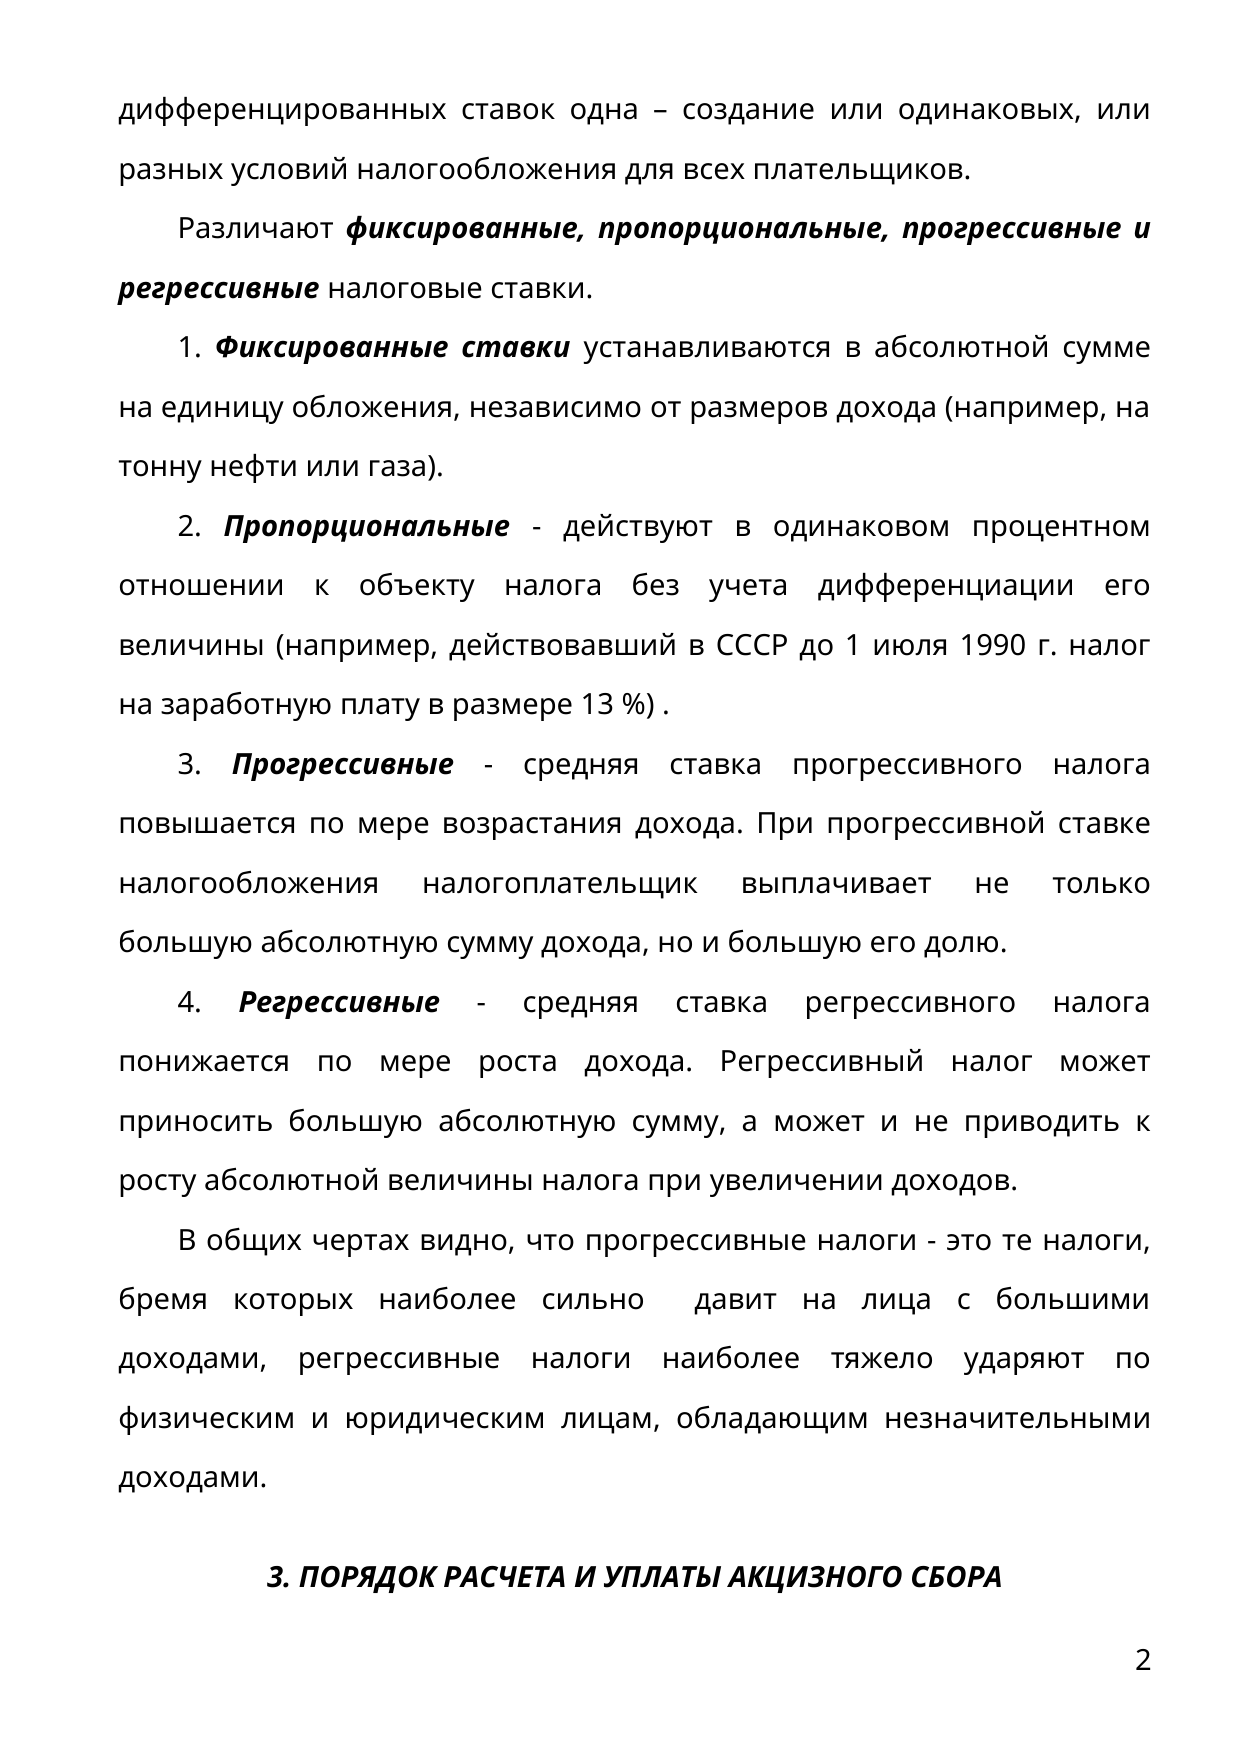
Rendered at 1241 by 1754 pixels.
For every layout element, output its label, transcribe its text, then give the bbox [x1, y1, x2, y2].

text 2. Пропорциональные - действуют в одинаковом процентном отношении к объекту налога без учета дифференциации его величины (например, действовавший в СССР до 1 июля 1990 г. налог на заработную плату в размере 13 %) . [118, 505, 1152, 723]
text 1. Фиксированные ставки устанавливаются в абсолютной сумме на единицу обложения, независимо от размеров дохода (например, на тонну нефти или газа). [118, 327, 1152, 485]
text Различают фиксированные, пропорциональные, прогрессивные и регрессивные налоговые ставки. [118, 208, 1152, 307]
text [118, 89, 1152, 188]
text 3. Прогрессивные - средняя ставка прогрессивного налога повышается по мере возрастания дохода. При прогрессивной ставке налогообложения налогоплательщик выплачивает не только большую абсолютную сумму дохода, но и большую его долю. [118, 743, 1152, 961]
text В общих чертах видно, что прогрессивные налоги - это те налоги, бремя которых наиболее сильно давит на лица с большими доходами, регрессивные налоги наиболее тяжело ударяют по физическим и юридическим лицам, обладающим незначительными доходами. [118, 1219, 1152, 1496]
text 3. Порядок расчета и уплаты акцизного сбора [118, 1556, 1152, 1596]
text 4. Регрессивные - средняя ставка регрессивного налога понижается по мере роста дохода. Регрессивный налог может приносить большую абсолютную сумму, а может и не приводить к росту абсолютной величины налога при увеличении доходов. [118, 981, 1152, 1199]
